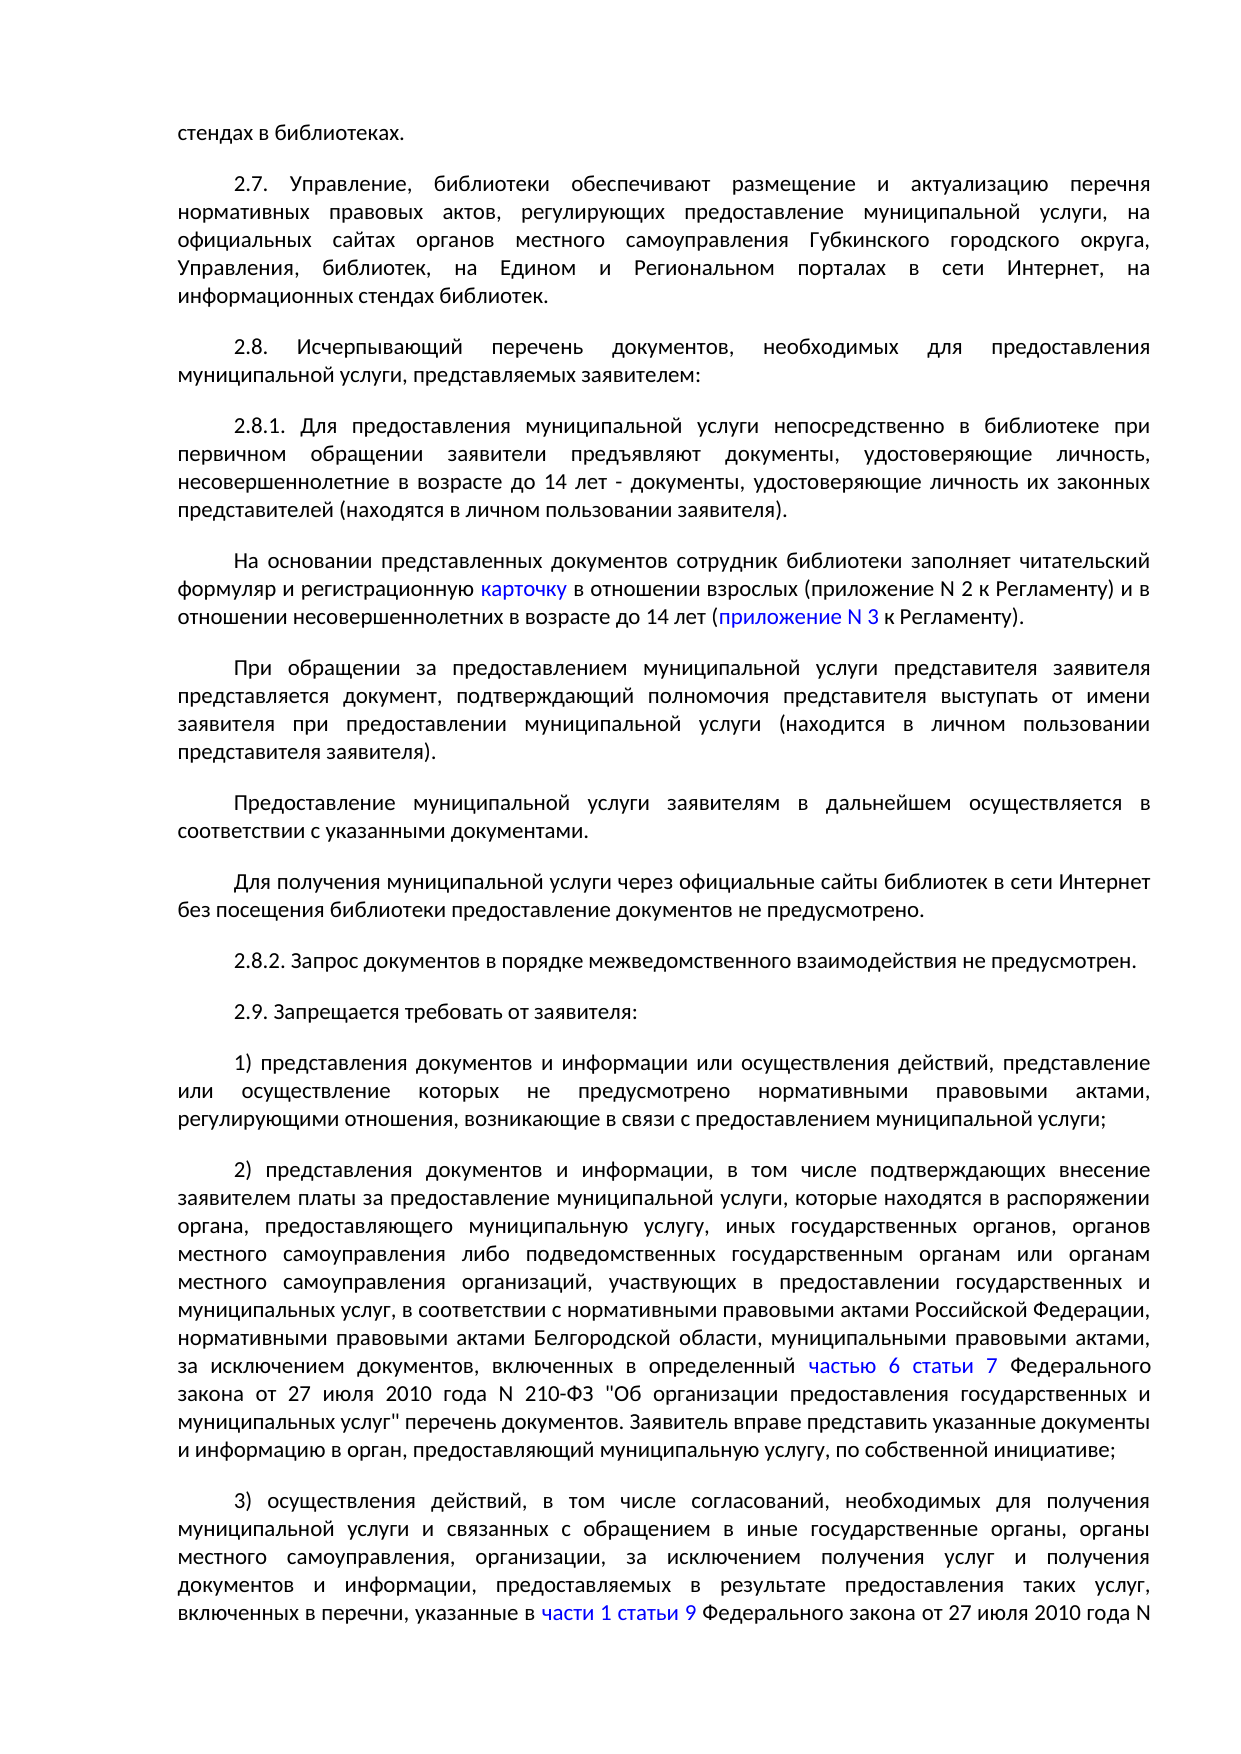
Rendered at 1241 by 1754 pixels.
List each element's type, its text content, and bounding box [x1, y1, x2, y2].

text 2.9. Запрещается требовать от заявителя: [177, 997, 1152, 1025]
text 2.8.2. Запрос документов в порядке межведомственного взаимодействия не предусмотрен. [177, 946, 1152, 974]
text При обращении за предоставлением муниципальной услуги представителя заявителя представляется документ, подтверждающий полномочия представителя выступать от имени заявителя при предоставлении муниципальной услуги (находится в личном пользовании представителя заявителя). [177, 653, 1152, 765]
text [177, 118, 1152, 146]
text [177, 1486, 1152, 1626]
text Предоставление муниципальной услуги заявителям в дальнейшем осуществляется в соответствии с указанными документами. [177, 788, 1152, 844]
text 2.8. Исчерпывающий перечень документов, необходимых для предоставления муниципальной услуги, представляемых заявителем: [177, 332, 1152, 388]
text 2.8.1. Для предоставления муниципальной услуги непосредственно в библиотеке при первичном обращении заявители предъявляют документы, удостоверяющие личность, несовершеннолетние в возрасте до 14 лет - документы, удостоверяющие личность их законных представителей (находятся в личном пользовании заявителя). [177, 411, 1152, 523]
text 2) представления документов и информации, в том числе подтверждающих внесение заявителем платы за предоставление муниципальной услуги, которые находятся в распоряжении органа, предоставляющего муниципальную услугу, иных государственных органов, органов местного самоуправления либо подведомственных государственным органам или органам местного самоуправления организаций, участвующих в предоставлении государственных и муниципальных услуг, в соответствии с нормативными правовыми актами Российской Федерации, нормативными правовыми актами Белгородской области, муниципальными правовыми актами, за исключением документов, включенных в определенный частью 6 статьи 7 Федерального закона от 27 июля 2010 года N 210-ФЗ "Об организации предоставления государственных и муниципальных услуг" перечень документов. Заявитель вправе представить указанные документы и информацию в орган, предоставляющий муниципальную услугу, по собственной инициативе; [177, 1155, 1152, 1463]
text На основании представленных документов сотрудник библиотеки заполняет читательский формуляр и регистрационную карточку в отношении взрослых (приложение N 2 к Регламенту) и в отношении несовершеннолетних в возрасте до 14 лет (приложение N 3 к Регламенту). [177, 546, 1152, 630]
text 1) представления документов и информации или осуществления действий, представление или осуществление которых не предусмотрено нормативными правовыми актами, регулирующими отношения, возникающие в связи с предоставлением муниципальной услуги; [177, 1048, 1152, 1132]
text Для получения муниципальной услуги через официальные сайты библиотек в сети Интернет без посещения библиотеки предоставление документов не предусмотрено. [177, 867, 1152, 923]
text 2.7. Управление, библиотеки обеспечивают размещение и актуализацию перечня нормативных правовых актов, регулирующих предоставление муниципальной услуги, на официальных сайтах органов местного самоуправления Губкинского городского округа, Управления, библиотек, на Едином и Региональном порталах в сети Интернет, на информационных стендах библиотек. [177, 169, 1152, 309]
